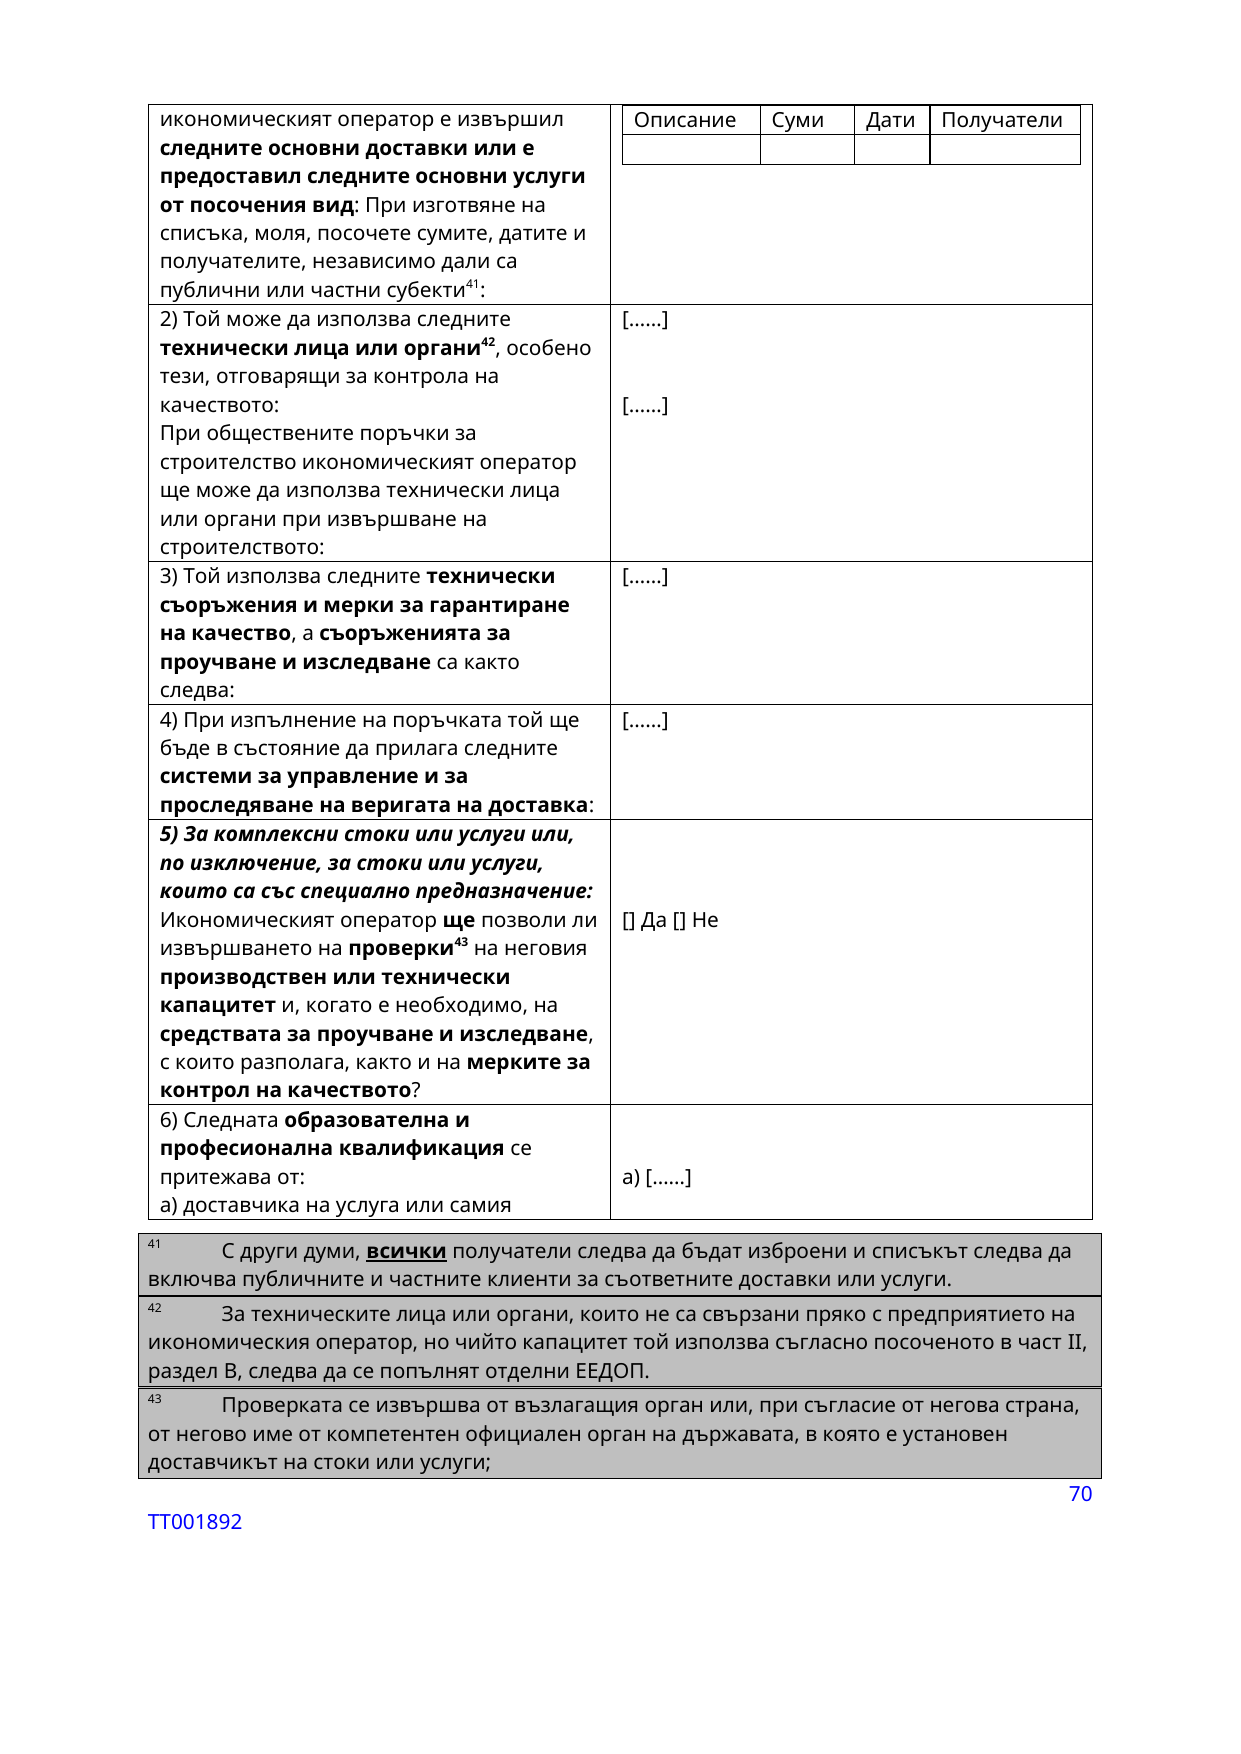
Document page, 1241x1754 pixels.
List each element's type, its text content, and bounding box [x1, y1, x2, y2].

table_cell [……] [611, 562, 1092, 704]
table_cell a) [……] б) [……] [611, 1105, 1092, 1219]
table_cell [611, 105, 1092, 303]
table_cell 2) Той може да използва следните технически лица или органи, особено тези, отговарящи за контрола на качеството: При обществените поръчки за строителство икономическият оператор ще може да използва технически лица или органи при извършване на строителството: [149, 305, 610, 561]
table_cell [149, 105, 610, 303]
table_cell 4) При изпълнение на поръчката той ще бъде в състояние да прилага следните системи за управление и за проследяване на веригата на доставка: [149, 705, 610, 818]
table_cell 6) Следната образователна и професионална квалификация се притежава от: а) доставчика на услуга или самия изпълнител, и/или (в зависимост от изискванията, посочени в обявлението, или в документацията за обществената поръчка) б) неговия ръководен състав: [149, 1105, 610, 1219]
table_cell [……] [611, 705, 1092, 818]
table_cell 5) За комплексни стоки или услуги или, по изключение, за стоки или услуги, които са със специално предназначение: Икономическият оператор ще позволи ли извършването на проверки на неговия производствен или технически капацитет и, когато е необходимо, на средствата за проучване и изследване, с които разполага, както и на мерките за контрол на качеството? [149, 820, 610, 1104]
table_cell [……] [……] [611, 305, 1092, 561]
table_cell 3) Той използва следните технически съоръжения и мерки за гарантиране на качество, а съоръженията за проучване и изследване са както следва: [149, 562, 610, 704]
table_cell [] Да [] Не [611, 820, 1092, 1104]
